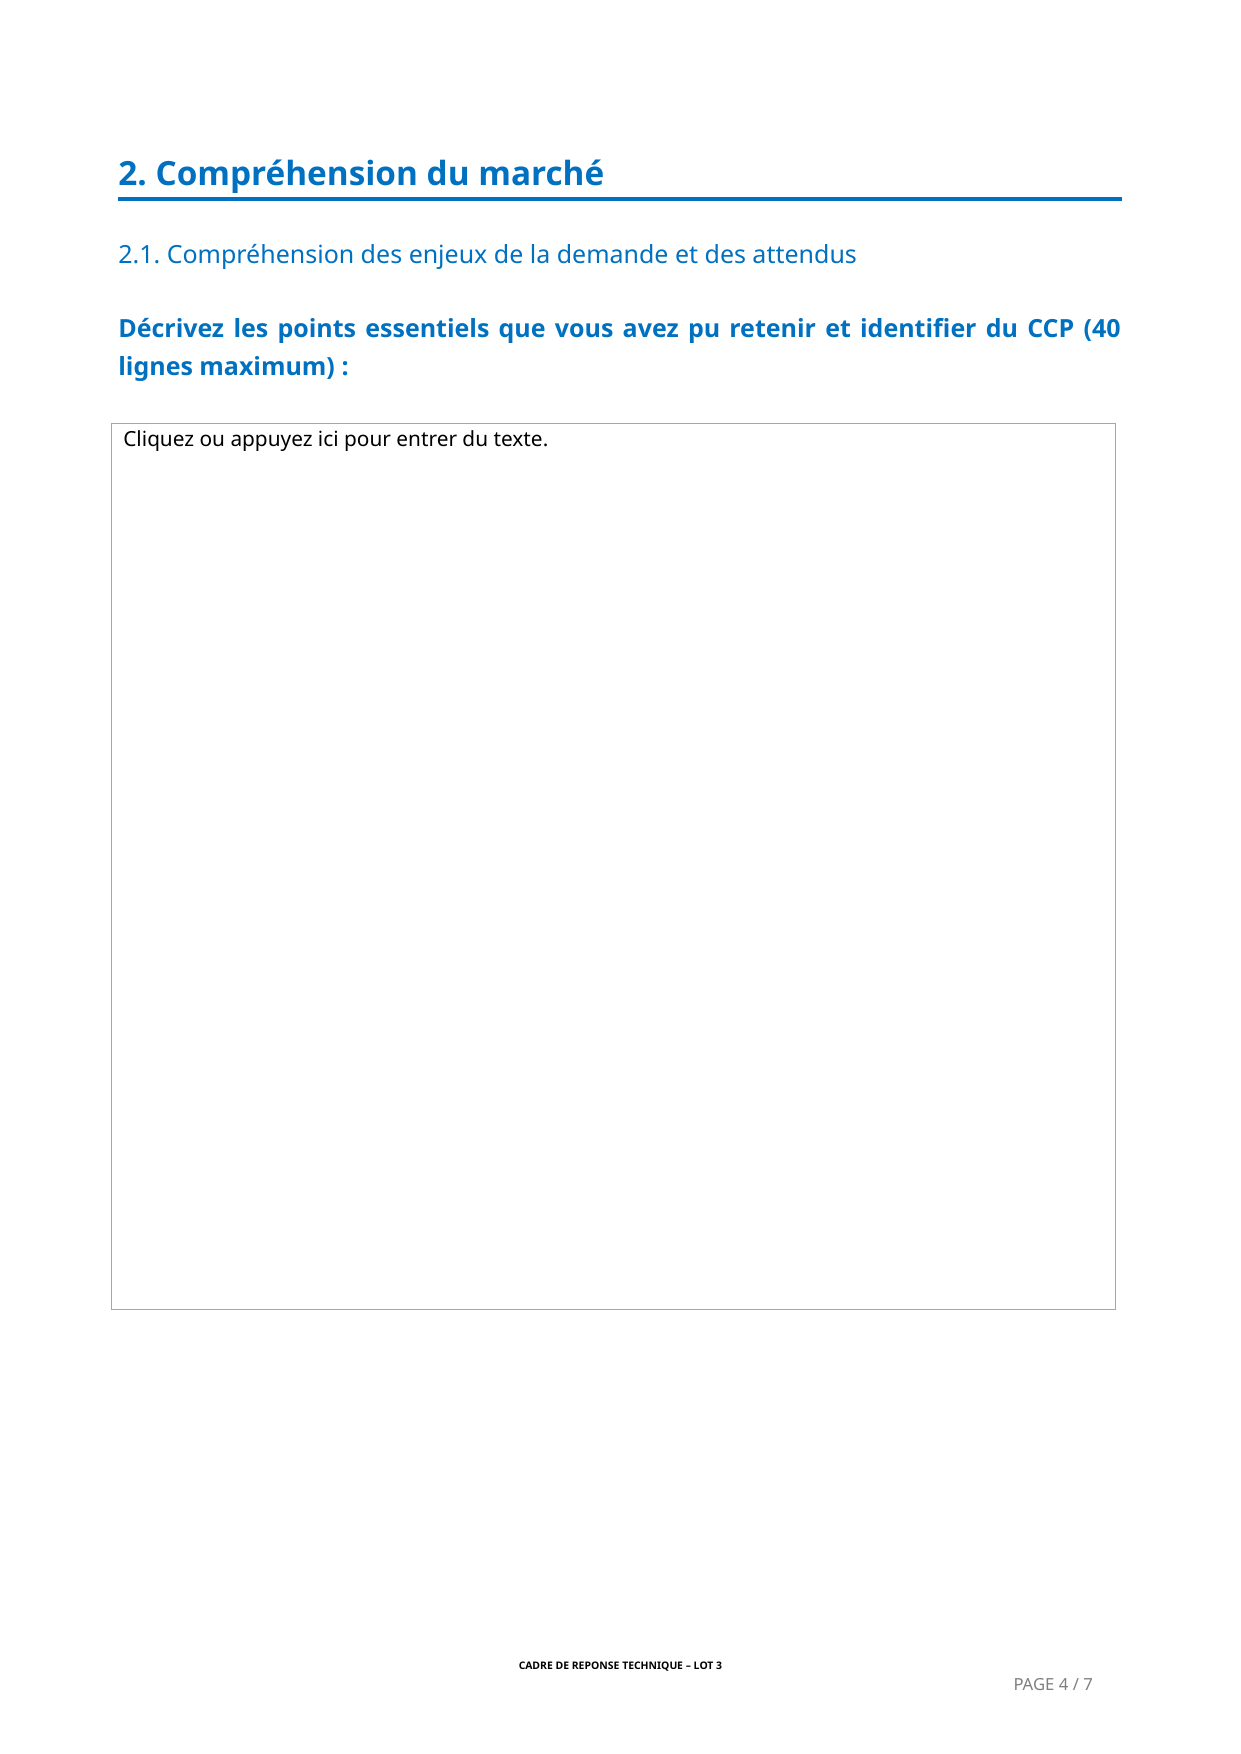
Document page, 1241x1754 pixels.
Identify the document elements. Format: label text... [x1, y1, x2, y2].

text Décrivez les points essentiels que vous avez pu retenir et identifier du CCP (40 lignes maximum) : [118, 311, 1122, 383]
table_header [112, 424, 1115, 1309]
subtitle Compréhension du marché [118, 150, 1122, 197]
subtitle Compréhension des enjeux de la demande et des attendus [118, 236, 1122, 270]
